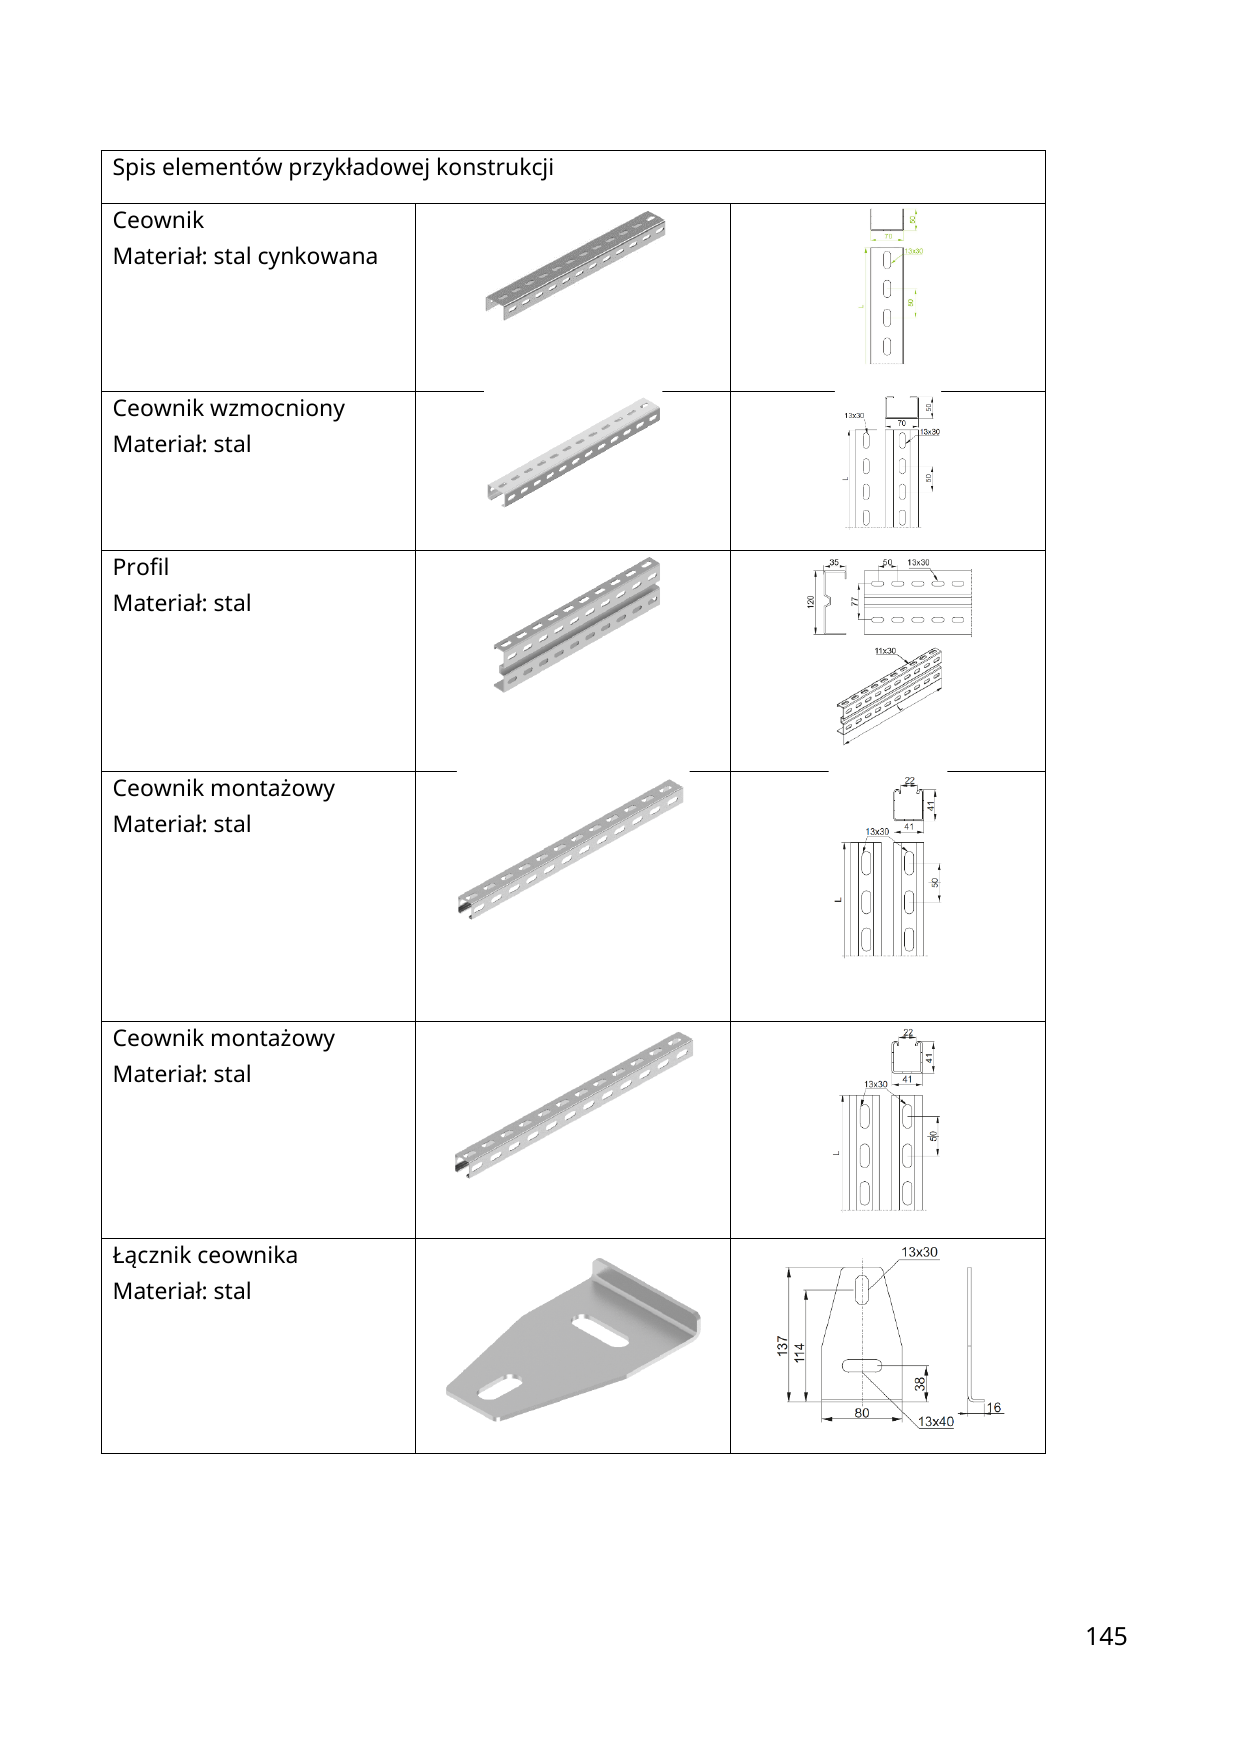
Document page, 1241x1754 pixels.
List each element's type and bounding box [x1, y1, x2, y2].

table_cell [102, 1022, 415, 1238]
picture [799, 551, 977, 750]
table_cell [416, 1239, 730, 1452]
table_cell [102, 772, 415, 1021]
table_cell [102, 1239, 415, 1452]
picture [440, 1239, 707, 1430]
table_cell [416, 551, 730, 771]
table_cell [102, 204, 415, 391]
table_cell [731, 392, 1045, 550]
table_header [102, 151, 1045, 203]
picture [484, 391, 663, 509]
picture [834, 391, 942, 530]
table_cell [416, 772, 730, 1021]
picture [481, 551, 666, 697]
picture [843, 204, 933, 370]
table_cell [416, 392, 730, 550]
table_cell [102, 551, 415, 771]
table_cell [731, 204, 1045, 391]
picture [830, 1022, 945, 1218]
picture [449, 1022, 697, 1191]
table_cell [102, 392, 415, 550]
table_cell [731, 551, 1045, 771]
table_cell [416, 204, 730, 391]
picture [456, 771, 690, 927]
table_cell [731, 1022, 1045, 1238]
picture [766, 1239, 1010, 1432]
picture [477, 204, 669, 323]
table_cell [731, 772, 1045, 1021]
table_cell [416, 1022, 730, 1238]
picture [828, 771, 948, 961]
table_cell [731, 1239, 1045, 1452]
